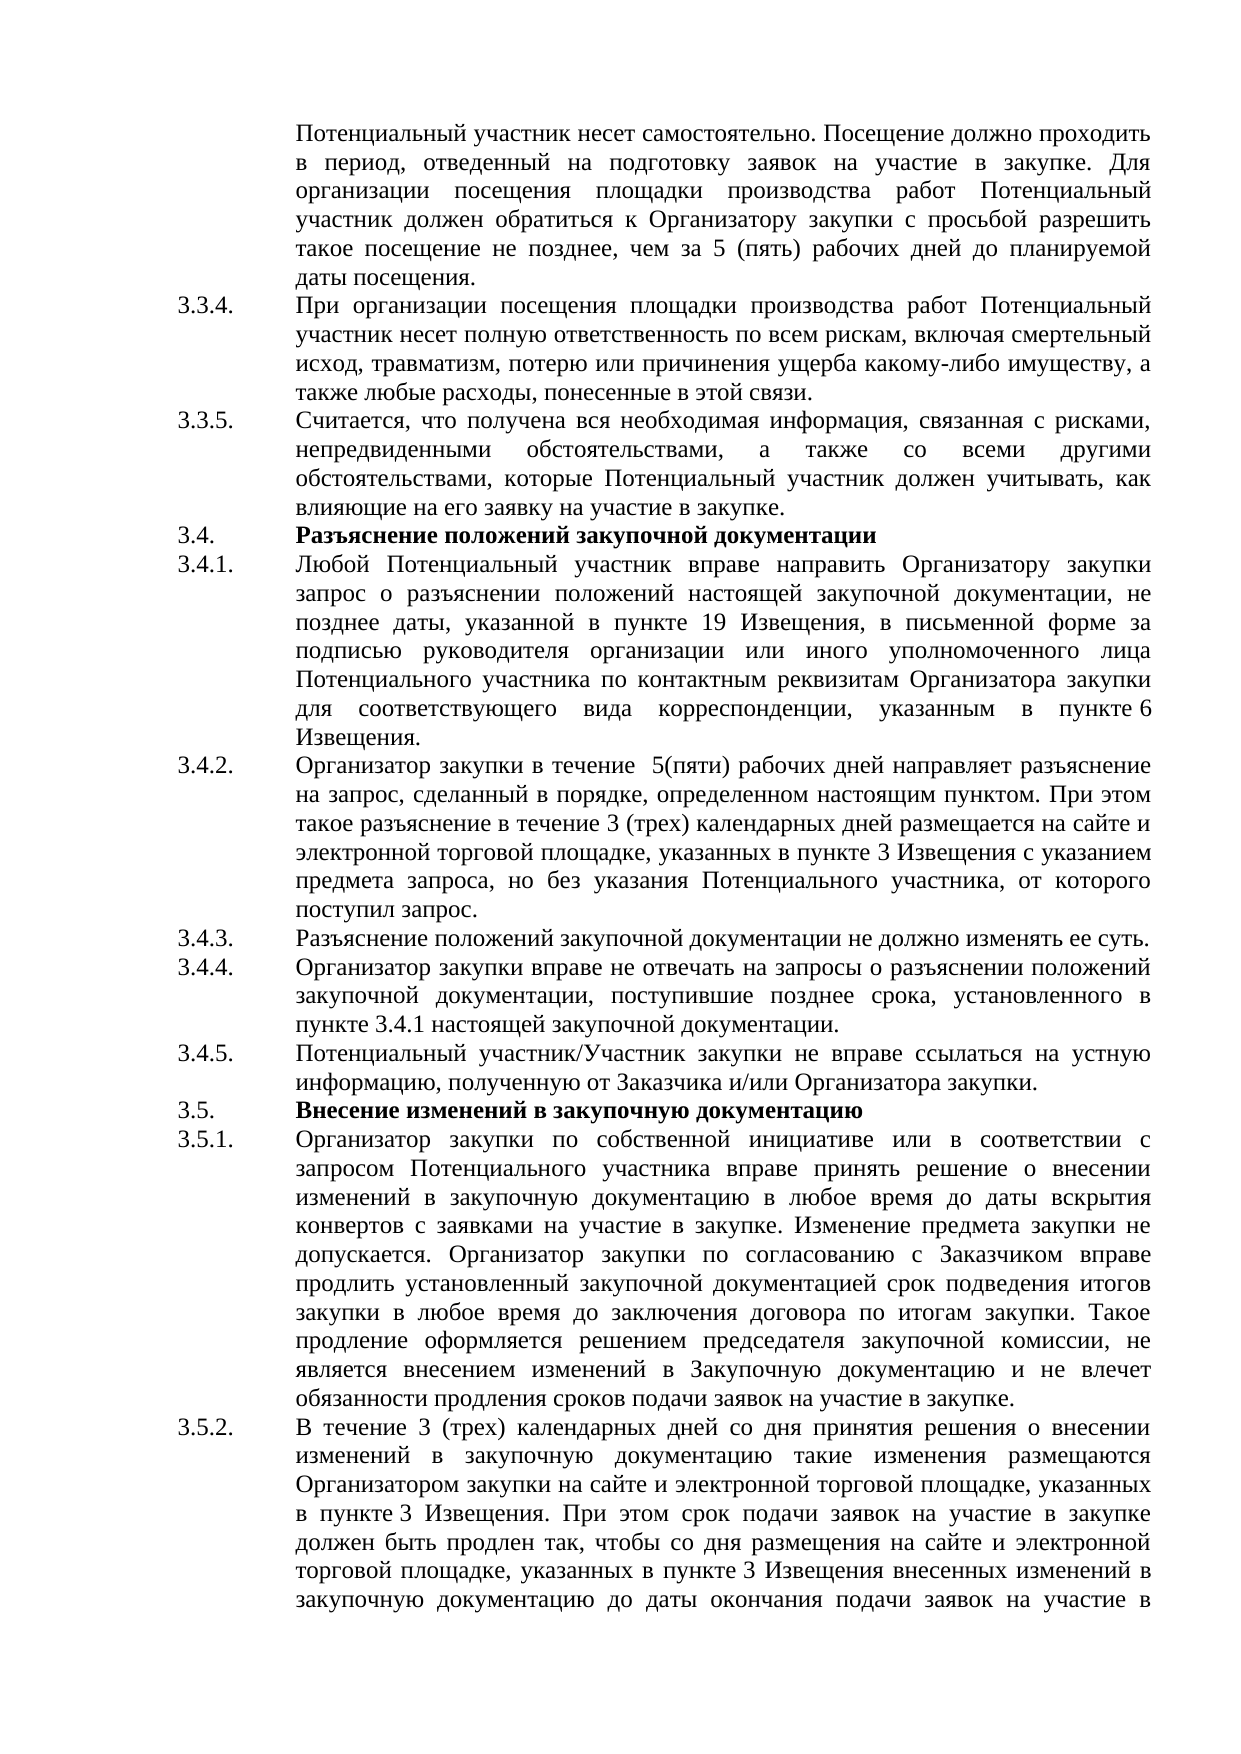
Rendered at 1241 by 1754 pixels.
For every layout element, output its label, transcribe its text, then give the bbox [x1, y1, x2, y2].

list Считается, что получена вся необходимая информация, связанная с рисками, непредвиденными обстоятельствами, а также со всеми другими обстоятельствами, которые Потенциальный участник должен учитывать, как влияющие на его заявку на участие в закупке. [177, 406, 1152, 521]
list Потенциальный участник/Участник закупки не вправе ссылаться на устную информацию, полученную от Заказчика и/или Организатора закупки. [177, 1038, 1152, 1096]
list Организатор закупки по собственной инициативе или в соответствии с запросом Потенциального участника вправе принять решение о внесении изменений в закупочную документацию в любое время до даты вскрытия конвертов с заявками на участие в закупке. Изменение предмета закупки не допускается. Организатор закупки по согласованию с Заказчиком вправе продлить установленный закупочной документацией срок подведения итогов закупки в любое время до заключения договора по итогам закупки. Такое продление оформляется решением председателя закупочной комиссии, не является внесением изменений в Закупочную документацию и не влечет обязанности продления сроков подачи заявок на участие в закупке. [177, 1124, 1152, 1412]
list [177, 118, 1152, 291]
list Внесение изменений в закупочную документацию [177, 1096, 1152, 1124]
list Любой Потенциальный участник вправе направить Организатору закупки запрос о разъяснении положений настоящей закупочной документации, не позднее даты, указанной в пункте 19 Извещения, в письменной форме за подписью руководителя организации или иного уполномоченного лица Потенциального участника по контактным реквизитам Организатора закупки для соответствующего вида корреспонденции, указанным в пункте 6 Извещения. [177, 549, 1152, 751]
list При организации посещения площадки производства работ Потенциальный участник несет полную ответственность по всем рискам, включая смертельный исход, травматизм, потерю или причинения ущерба какому-либо имуществу, а также любые расходы, понесенные в этой связи. [177, 291, 1152, 406]
list Организатор закупки в течение 5(пяти) рабочих дней направляет разъяснение на запрос, сделанный в порядке, определенном настоящим пунктом. При этом такое разъяснение в течение 3 (трех) календарных дней размещается на сайте и электронной торговой площадке, указанных в пункте 3 Извещения с указанием предмета запроса, но без указания Потенциального участника, от которого поступил запрос. [177, 751, 1152, 923]
list Разъяснение положений закупочной документации не должно изменять ее суть. [177, 923, 1152, 952]
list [177, 1412, 1152, 1613]
list Организатор закупки вправе не отвечать на запросы о разъяснении положений закупочной документации, поступившие позднее срока, установленного в пункте 3.4.2 настоящей закупочной документации. [177, 952, 1152, 1038]
list Разъяснение положений закупочной документации [177, 521, 1152, 549]
